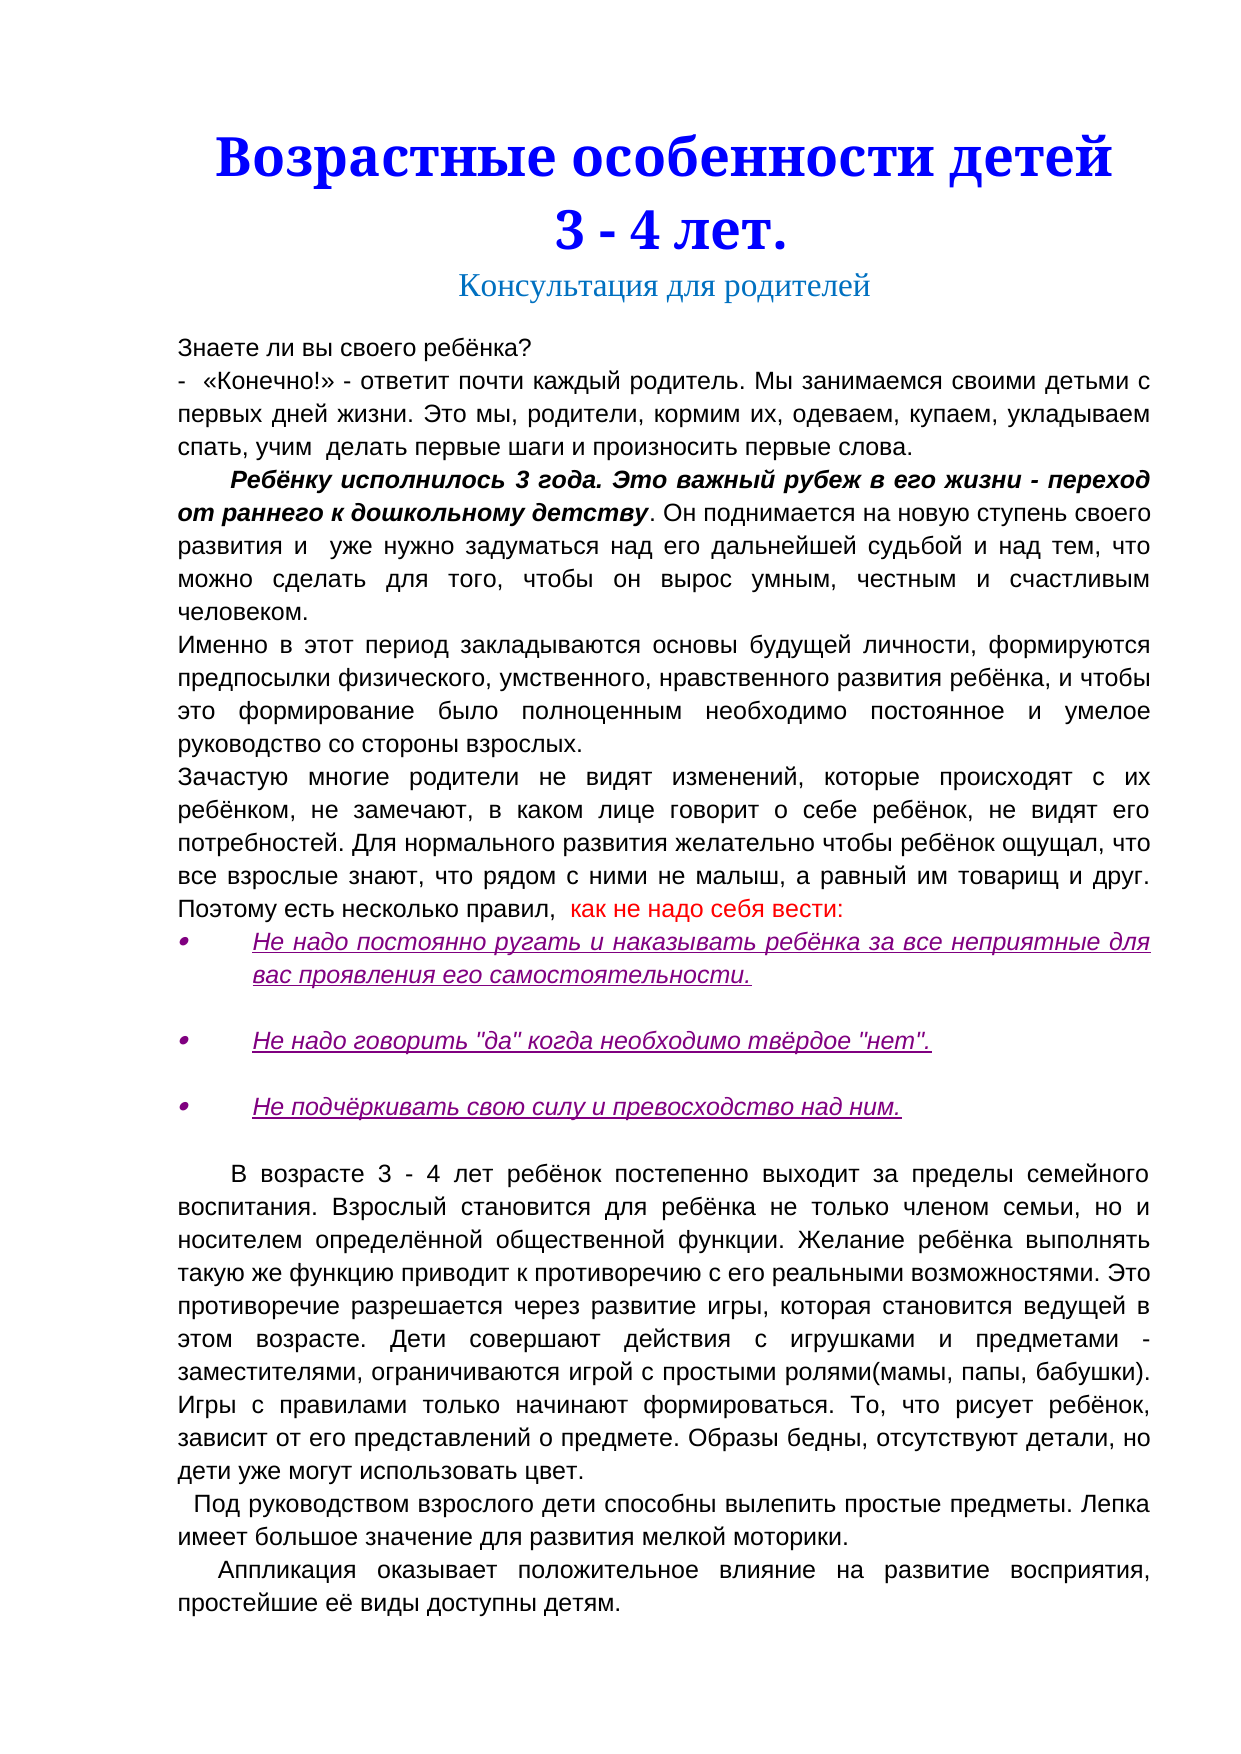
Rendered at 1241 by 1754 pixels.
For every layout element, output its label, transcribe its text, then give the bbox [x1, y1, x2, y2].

text 3 - 4 лет. [177, 192, 1152, 266]
text Аппликация оказывает положительное влияние на развитие восприятия, простейшие её виды доступны детям. [177, 1555, 1152, 1617]
list Не подчёркивать свою силу и превосходство над ним. [177, 1092, 1152, 1121]
text Именно в этот период закладываются основы будущей личности, формируются предпосылки физического, умственного, нравственного развития ребёнка, и чтобы это формирование было полноценным необходимо постоянное и умелое руководство со стороны взрослых. [177, 630, 1152, 758]
list Не надо постоянно ругать и наказывать ребёнка за все неприятные для вас проявления его самостоятельности. [177, 927, 1152, 989]
text Зачастую многие родители не видят изменений, которые происходят с их ребёнком, не замечают, в каком лице говорит о себе ребёнок, не видят его потребностей. Для нормального развития желательно чтобы ребёнок ощущал, что все взрослые знают, что рядом с ними не малыш, а равный им товарищ и друг. Поэтому есть несколько правил, как не надо себя вести: [177, 762, 1152, 923]
text Ребёнку исполнилось 3 года. Это важный рубеж в его жизни - переход от раннего к дошкольному детству. Он поднимается на новую ступень своего развития и уже нужно задуматься над его дальнейшей судьбой и над тем, что можно сделать для того, чтобы он вырос умным, честным и счастливым человеком. [177, 465, 1152, 626]
text В возрасте 3 - 4 лет ребёнок постепенно выходит за пределы семейного воспитания. Взрослый становится для ребёнка не только членом семьи, но и носителем определённой общественной функции. Желание ребёнка выполнять такую же функцию приводит к противоречию с его реальными возможностями. Это противоречие разрешается через развитие игры, которая становится ведущей в этом возрасте. Дети совершают действия с игрушками и предметами - заместителями, ограничиваются игрой с простыми ролями(мамы, папы, бабушки). Игры с правилами только начинают формироваться. То, что рисует ребёнок, зависит от его представлений о предмете. Образы бедны, отсутствуют детали, но дети уже могут использовать цвет. [177, 1158, 1152, 1484]
text Возрастные особенности детей [177, 118, 1152, 192]
list Не надо говорить "да" когда необходимо твёрдое "нет". [177, 1026, 1152, 1055]
text Консультация для родителей [177, 266, 1152, 304]
text Под руководством взрослого дети способны вылепить простые предметы. Лепка имеет большое значение для развития мелкой моторики. [177, 1489, 1152, 1551]
text Знаете ли вы своего ребёнка? [177, 333, 1152, 361]
text - «Конечно!» - ответит почти каждый родитель. Мы занимаемся своими детьми с первых дней жизни. Это мы, родители, кормим их, одеваем, купаем, укладываем спать, учим делать первые шаги и произносить первые слова. [177, 366, 1152, 461]
